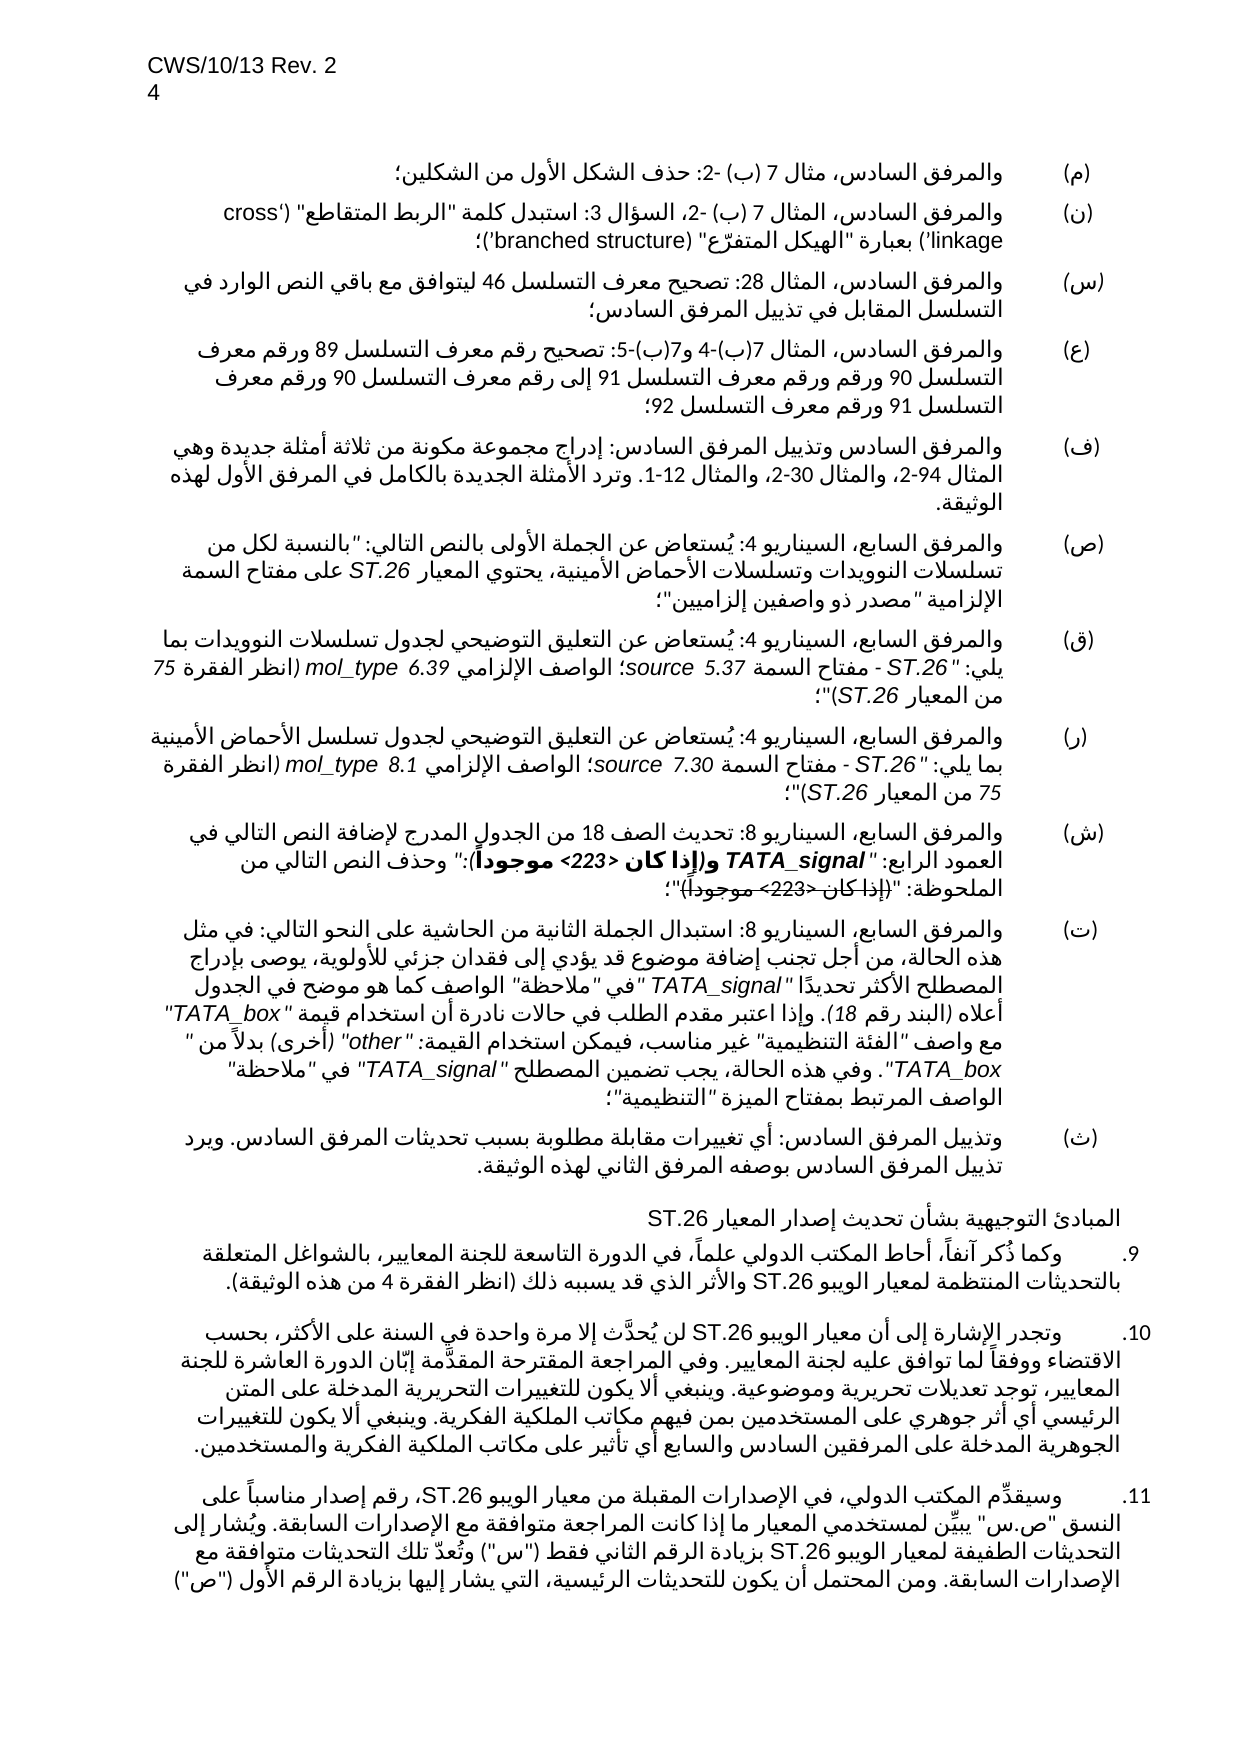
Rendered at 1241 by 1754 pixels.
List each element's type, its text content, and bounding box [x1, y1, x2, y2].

subtitle المبادئ التوجيهية بشأن تحديث إصدار المعيار ST.26 [147, 1204, 1122, 1233]
list والمرفق السادس، المثال 7 (ب) -2، السؤال 3: استبدل كلمة "الربط المتقاطع" (‘cross linkage’) بعبارة "الهيكل المتفرّع" (branched structure’)؛ [147, 198, 1063, 254]
list والمرفق السابع، السيناريو 8: استبدال الجملة الثانية من الحاشية على النحو التالي: في مثل هذه الحالة، من أجل تجنب إضافة موضوع قد يؤدي إلى فقدان جزئي للأولوية، يوصى بإدراج المصطلح الأكثر تحديدًا "TATA_signal "في "ملاحظة" الواصف كما هو موضح في الجدول أعلاه (البند رقم 18). وإذا اعتبر مقدم الطلب في حالات نادرة أن استخدام قيمة "TATA_box" مع واصف "الفئة التنظيمية" غير مناسب، فيمكن استخدام القيمة: "other" (أخرى) بدلاً من "TATA_box". وفي هذه الحالة، يجب تضمين المصطلح "TATA_signal" في "ملاحظة" الواصف المرتبط بمفتاح الميزة "التنظيمية"؛ [147, 915, 1063, 1111]
text وكما ذُكر آنفاً، أحاط المكتب الدولي علماً، في الدورة التاسعة للجنة المعايير، بالشواغل المتعلقة بالتحديثات المنتظمة لمعيار الويبو ST.26 والأثر الذي قد يسببه ذلك (انظر الفقرة 4 من هذه الوثيقة). [147, 1239, 1122, 1295]
text وتجدر الإشارة إلى أن معيار الويبو ST.26 لن يُحدَّث إلا مرة واحدة في السنة على الأكثر، بحسب الاقتضاء ووفقاً لما توافق عليه لجنة المعايير. وفي المراجعة المقترحة المقدَّمة إبّان الدورة العاشرة للجنة المعايير، توجد تعديلات تحريرية وموضوعية. وينبغي ألا يكون للتغييرات التحريرية المدخلة على المتن الرئيسي أي أثر جوهري على المستخدمين بمن فيهم مكاتب الملكية الفكرية. وينبغي ألا يكون للتغييرات الجوهرية المدخلة على المرفقين السادس والسابع أي تأثير على مكاتب الملكية الفكرية والمستخدمين. [147, 1318, 1122, 1458]
list والمرفق السابع، السيناريو 4: يُستعاض عن الجملة الأولى بالنص التالي: "بالنسبة لكل من تسلسلات النوويدات وتسلسلات الأحماض الأمينية، يحتوي المعيار ST.26 على مفتاح السمة الإلزامية "مصدر ذو واصفين إلزاميين"؛ [147, 529, 1063, 613]
list وتذييل المرفق السادس: أي تغييرات مقابلة مطلوبة بسبب تحديثات المرفق السادس. ويرد تذييل المرفق السادس بوصفه المرفق الثاني لهذه الوثيقة. [147, 1123, 1063, 1179]
list والمرفق السابع، السيناريو 4: يُستعاض عن التعليق التوضيحي لجدول تسلسلات النوويدات بما يلي: "ST.26 - مفتاح السمة 5.37 source؛ الواصف الإلزامي 6.39 mol_type (انظر الفقرة 75 من المعيار ST.26)"؛ [147, 625, 1063, 709]
list والمرفق السادس، المثال 7(ب)-4 و7(ب)-5: تصحيح رقم معرف التسلسل 89 ورقم معرف التسلسل 90 ورقم ورقم معرف التسلسل 91 إلى رقم معرف التسلسل 90 ورقم معرف التسلسل 91 ورقم معرف التسلسل 92؛ [147, 336, 1063, 419]
list والمرفق السادس وتذييل المرفق السادس: إدراج مجموعة مكونة من ثلاثة أمثلة جديدة وهي المثال 94-2، والمثال 30-2، والمثال 12-1. وترد الأمثلة الجديدة بالكامل في المرفق الأول لهذه الوثيقة. [147, 432, 1063, 516]
list والمرفق السادس، المثال 28: تصحيح معرف التسلسل 46 ليتوافق مع باقي النص الوارد في التسلسل المقابل في تذييل المرفق السادس؛ [147, 267, 1063, 323]
list والمرفق السابع، السيناريو 8: تحديث الصف 18 من الجدول المدرج لإضافة النص التالي في العمود الرابع: "TATA_signal و(إذا كان <223> موجوداً):" وحذف النص التالي من الملحوظة: "(إذا كان <223> موجوداً)"؛ [147, 818, 1063, 902]
list والمرفق السادس، مثال 7 (ب) -2: حذف الشكل الأول من الشكلين؛ [147, 158, 1063, 186]
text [147, 1481, 1122, 1593]
list والمرفق السابع، السيناريو 4: يُستعاض عن التعليق التوضيحي لجدول تسلسل الأحماض الأمينية بما يلي: "ST.26 - مفتاح السمة 7.30 source؛ الواصف الإلزامي 8.1 mol_type (انظر الفقرة 75 من المعيار ST.26)"؛ [147, 722, 1063, 806]
